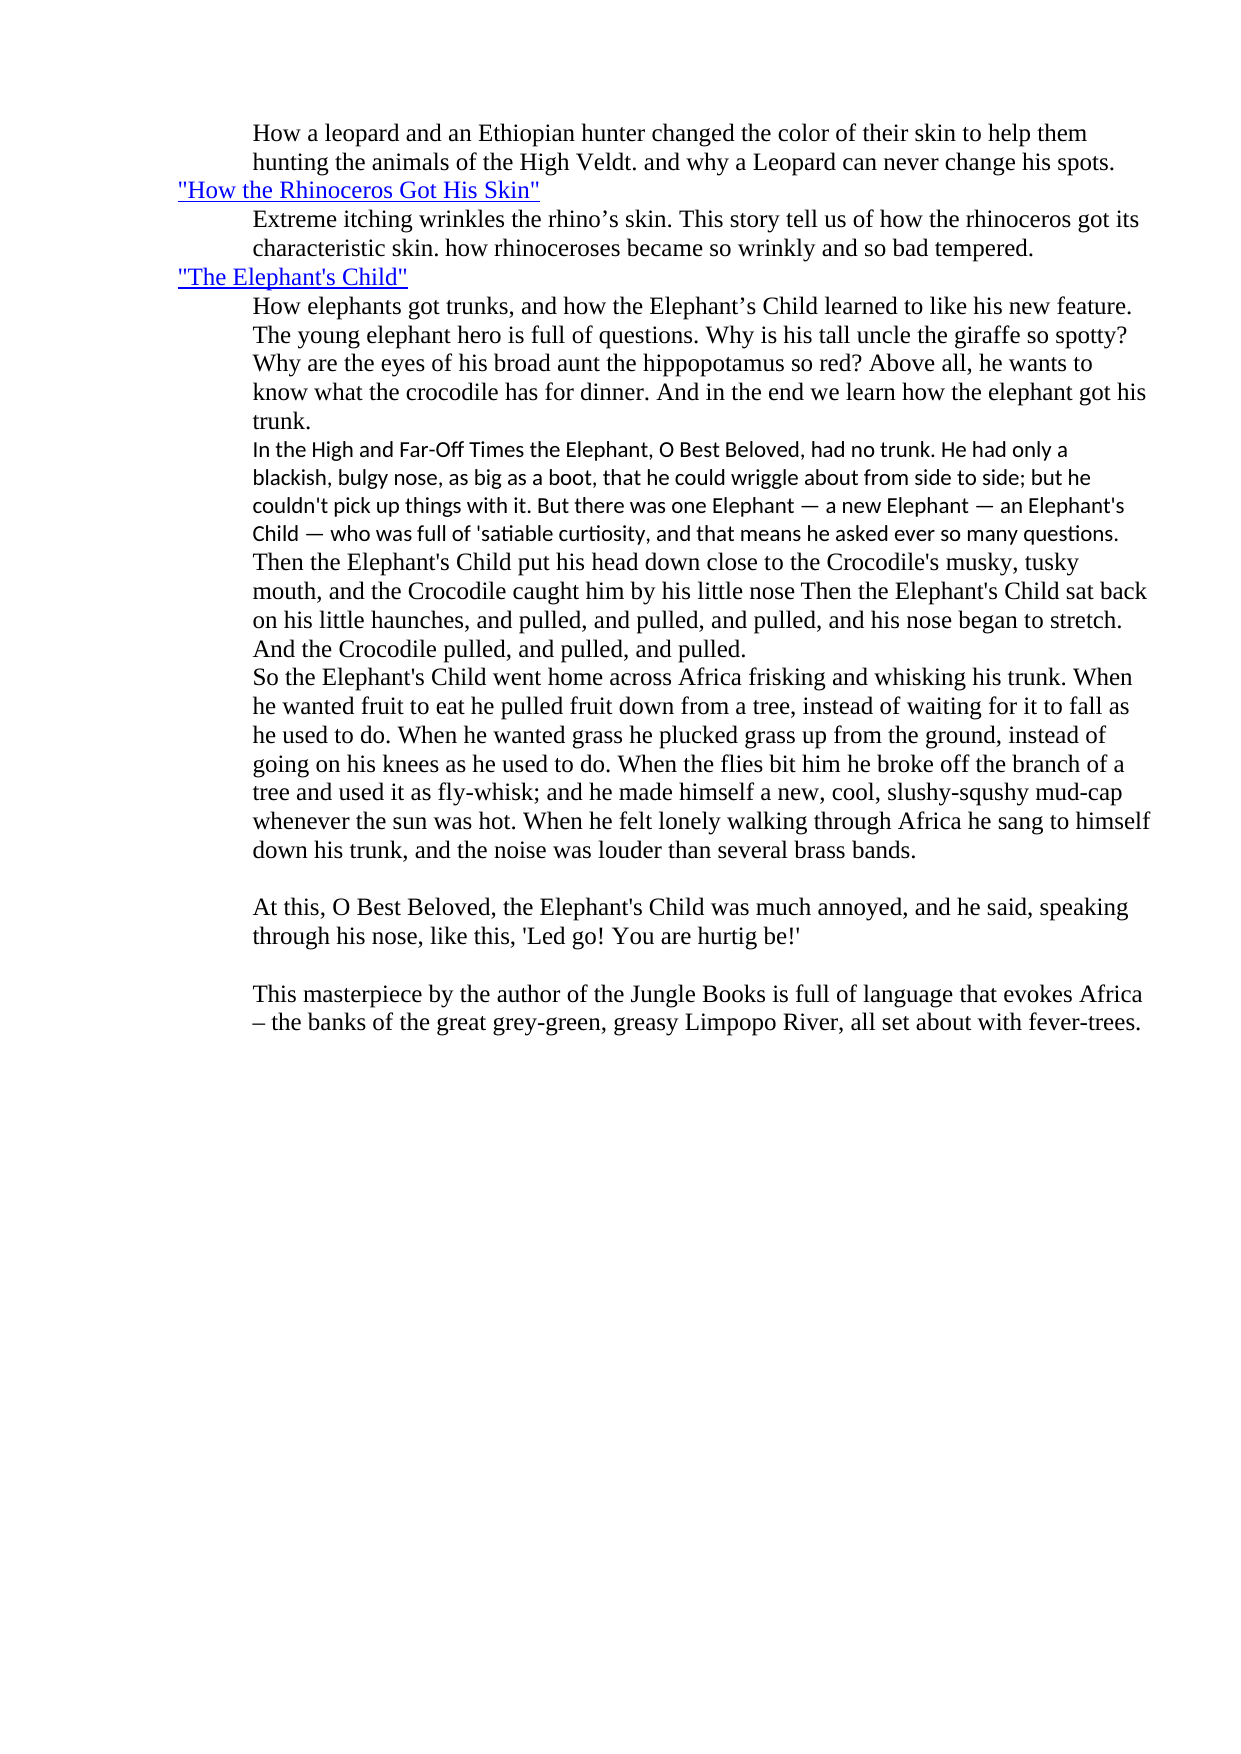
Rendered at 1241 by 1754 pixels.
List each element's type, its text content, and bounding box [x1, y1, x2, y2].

text "The Elephant's Child" [177, 262, 1152, 291]
text In the High and Far-Off Times the Elephant, O Best Beloved, had no trunk. He had only a blackish, bulgy nose, as big as a boot, that he could wriggle about from side to side; but he couldn't pick up things with it. But there was one Elephant — a new Elephant — an Elephant's Child — who was full of 'satiable curtiosity, and that means he asked ever so many questions. [252, 435, 1152, 547]
text Then the Elephant's Child put his head down close to the Crocodile's musky, tusky mouth, and the Crocodile caught him by his little nose Then the Elephant's Child sat back on his little haunches, and pulled, and pulled, and pulled, and his nose began to stretch. And the Crocodile pulled, and pulled, and pulled. [252, 547, 1152, 662]
text How a leopard and an Ethiopian hunter changed the color of their skin to help them hunting the animals of the High Veldt. and why a Leopard can never change his spots. [252, 118, 1152, 176]
text At this, O Best Beloved, the Elephant's Child was much annoyed, and he said, speaking through his nose, like this, 'Led go! You are hurtig be!' [252, 892, 1152, 950]
text How elephants got trunks, and how the Elephant’s Child learned to like his new feature. The young elephant hero is full of questions. Why is his tall uncle the giraffe so spotty? Why are the eyes of his broad aunt the hippopotamus so red? Above all, he wants to know what the crocodile has for dinner. And in the end we learn how the elephant got his trunk. [252, 291, 1152, 435]
text This masterpiece by the author of the Jungle Books is full of language that evokes Africa – the banks of the great grey-green, greasy Limpopo River, all set about with fever-trees. [252, 979, 1152, 1036]
text So the Elephant's Child went home across Africa frisking and whisking his trunk. When he wanted fruit to eat he pulled fruit down from a tree, instead of waiting for it to fall as he used to do. When he wanted grass he plucked grass up from the ground, instead of going on his knees as he used to do. When the flies bit him he broke off the branch of a tree and used it as fly-whisk; and he made himself a new, cool, slushy-squshy mud-cap whenever the sun was hot. When he felt lonely walking through Africa he sang to himself down his trunk, and the noise was louder than several brass bands. [252, 662, 1152, 864]
text "How the Rhinoceros Got His Skin" [177, 176, 1152, 204]
text Extreme itching wrinkles the rhino’s skin. This story tell us of how the rhinoceros got its characteristic skin. how rhinoceroses became so wrinkly and so bad tempered. [252, 204, 1152, 262]
